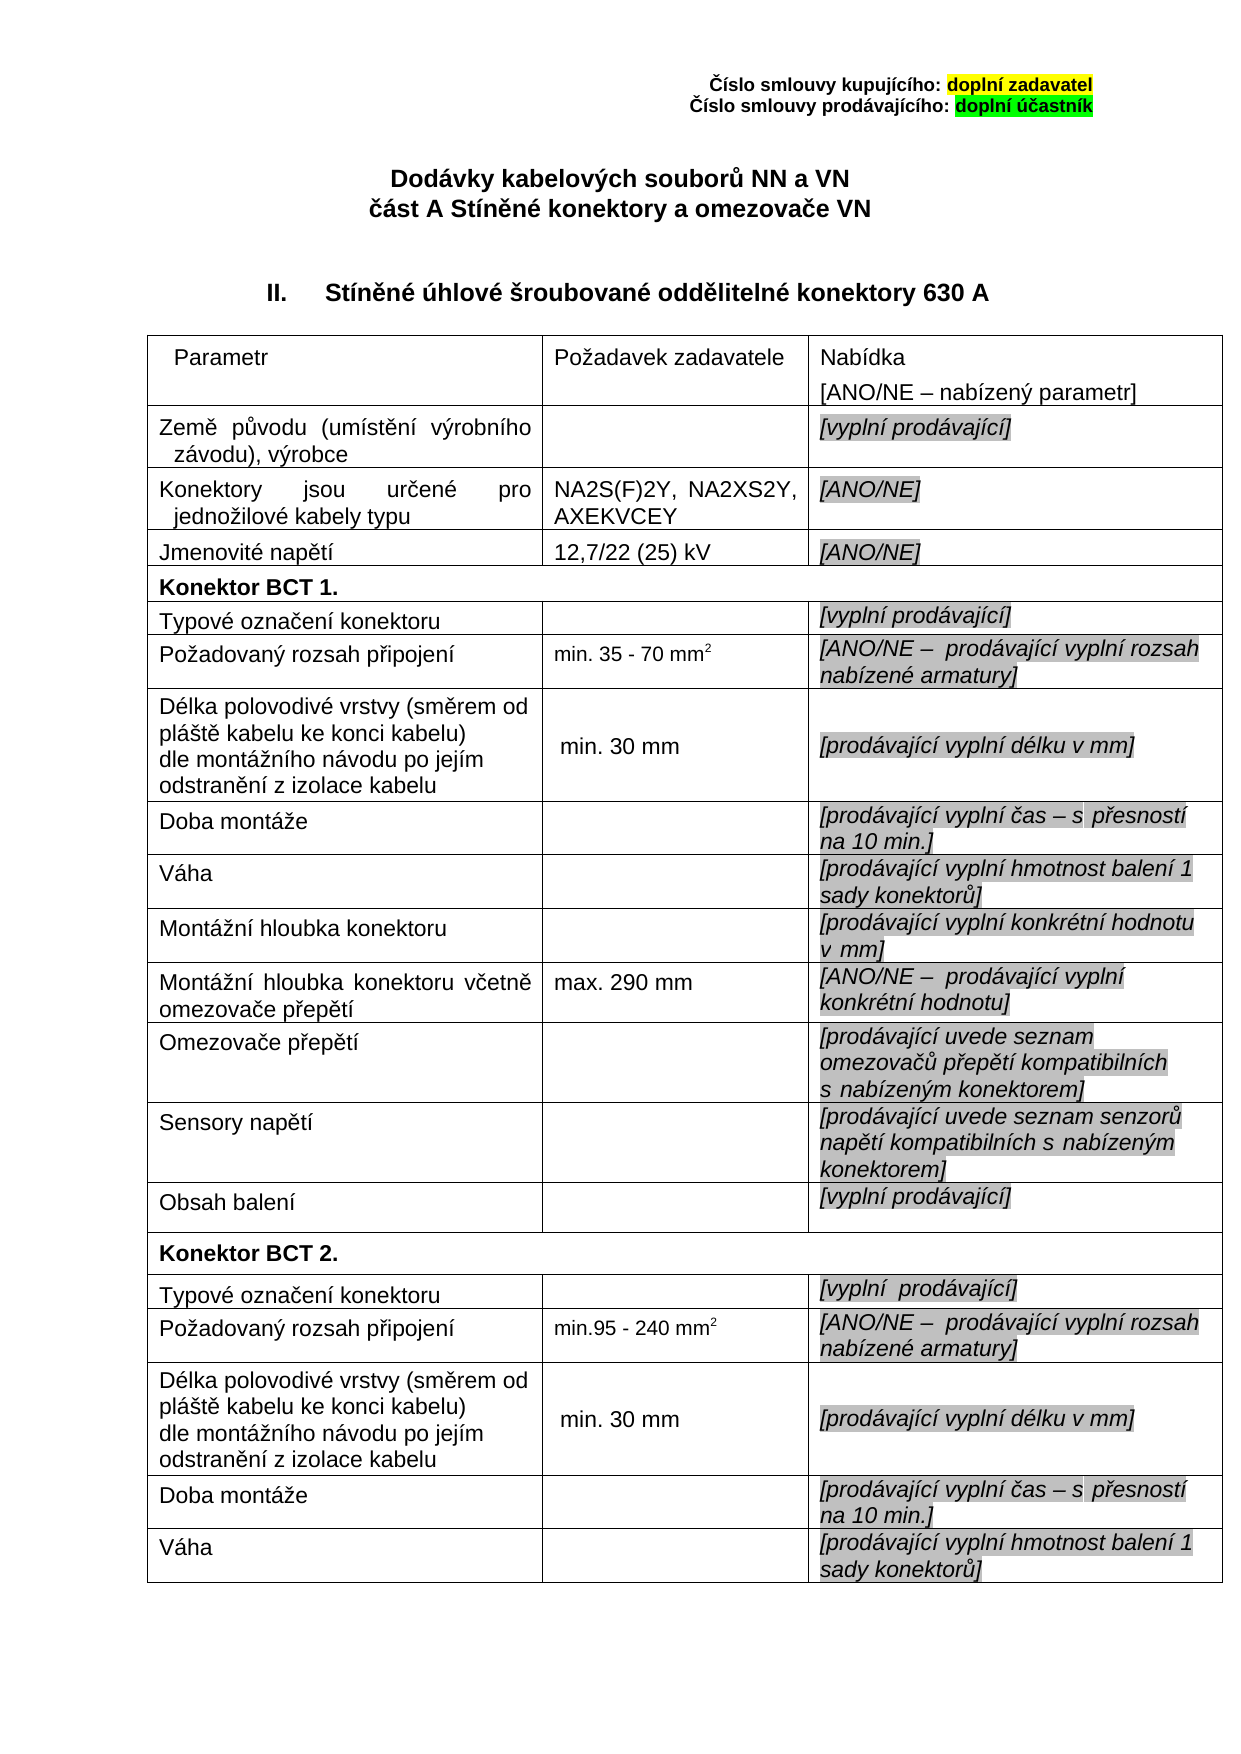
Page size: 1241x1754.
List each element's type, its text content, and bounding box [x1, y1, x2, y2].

table_cell Konektor BCT 2. [148, 1233, 1222, 1274]
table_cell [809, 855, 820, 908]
table_cell Doba montáže [148, 802, 542, 854]
table_cell [prodávající uvede seznam senzorů napětí kompatibilních s nabízeným konektorem] [946, 1103, 1222, 1182]
table_header Parametr [148, 336, 542, 405]
table_cell [vyplní prodávající] [809, 602, 1222, 634]
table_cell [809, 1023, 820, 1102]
table_cell Délka polovodivé vrstvy (směrem od pláště kabelu ke konci kabelu) dle montážního návodu po jejím odstranění z izolace kabelu [148, 689, 542, 801]
table_cell Sensory napětí [148, 1103, 542, 1182]
table_cell min. 30 mm [543, 1363, 808, 1474]
table_cell Délka polovodivé vrstvy (směrem od pláště kabelu ke konci kabelu) dle montážního návodu po jejím odstranění z izolace kabelu [148, 1363, 542, 1474]
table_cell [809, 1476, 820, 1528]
table_cell [543, 1476, 808, 1528]
table_cell Země původu (umístění výrobního závodu), výrobce [148, 406, 542, 467]
table_cell Omezovače přepětí [148, 1023, 542, 1102]
table_cell [ANO/NE – prodávající vyplní rozsah nabízené armatury] [1017, 1309, 1222, 1362]
table_cell [prodávající vyplní konkrétní hodnotu v mm] [884, 909, 1222, 962]
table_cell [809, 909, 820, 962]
table_cell [prodávající uvede seznam omezovačů přepětí kompatibilních s nabízeným konektorem] [1084, 1023, 1222, 1102]
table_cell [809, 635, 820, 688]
table_cell [ANO/NE – prodávající vyplní konkrétní hodnotu] [809, 963, 1222, 1022]
table_header Nabídka [ANO/NE – nabízený parametr] [809, 336, 1222, 405]
table_cell Montážní hloubka konektoru včetně omezovače přepětí [148, 963, 542, 1022]
table_cell [vyplní prodávající] [809, 406, 1222, 467]
table_cell [543, 1103, 808, 1182]
list Stíněné úhlové šroubované oddělitelné konektory 630 A [185, 278, 1093, 307]
table_cell Jmenovité napětí [148, 530, 542, 565]
table_cell Konektory jsou určené pro jednožilové kabely typu [148, 468, 542, 529]
table_header Požadavek zadavatele [543, 336, 808, 405]
table_cell [prodávající vyplní čas – s přesností na 10 min.] [933, 1476, 1222, 1528]
table_cell max. 290 mm [543, 963, 808, 1022]
table_cell [ANO/NE] [809, 468, 1222, 529]
table_cell [ANO/NE] [809, 530, 1222, 565]
table_cell min.95 - 240 mm2 [543, 1309, 808, 1362]
table_cell [543, 1183, 808, 1232]
table_cell [vyplní prodávající] [809, 1183, 1222, 1232]
table_cell [prodávající vyplní hmotnost balení 1 sady konektorů] [982, 1529, 1222, 1582]
table_cell Váha [148, 855, 542, 908]
table_cell [543, 1275, 808, 1308]
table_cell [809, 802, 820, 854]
table_cell Doba montáže [148, 1476, 542, 1528]
table_cell [vyplní prodávající] [809, 1275, 1222, 1308]
table_cell Požadovaný rozsah připojení [148, 635, 542, 688]
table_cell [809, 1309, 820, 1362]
table_cell min. 35 - 70 mm2 [543, 635, 808, 688]
table_cell 12,7/22 (25) kV [543, 530, 808, 565]
table_cell Obsah balení [148, 1183, 542, 1232]
table_cell [prodávající vyplní čas – s přesností na 10 min.] [933, 802, 1222, 854]
table_cell Typové označení konektoru [148, 1275, 542, 1308]
table_cell [543, 802, 808, 854]
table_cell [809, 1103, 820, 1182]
table_cell Montážní hloubka konektoru [148, 909, 542, 962]
table_cell [prodávající vyplní délku v mm] [809, 689, 1222, 801]
table_cell [543, 602, 808, 634]
table_cell Typové označení konektoru [148, 602, 542, 634]
table_cell [ANO/NE – prodávající vyplní rozsah nabízené armatury] [1017, 635, 1222, 688]
table_cell [prodávající vyplní hmotnost balení 1 sady konektorů] [982, 855, 1222, 908]
table_cell Konektor BCT 1. [148, 566, 1222, 601]
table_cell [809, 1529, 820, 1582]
table_cell Požadovaný rozsah připojení [148, 1309, 542, 1362]
table_cell NA2S(F)2Y, NA2XS2Y, AXEKVCEY [543, 468, 808, 529]
table_cell [543, 855, 808, 908]
table_cell [543, 406, 808, 467]
table_cell [543, 909, 808, 962]
table_cell [543, 1023, 808, 1102]
table_cell min. 30 mm [543, 689, 808, 801]
table_cell Váha [148, 1529, 542, 1582]
table_cell [prodávající vyplní délku v mm] [809, 1363, 1222, 1474]
table_cell [543, 1529, 808, 1582]
